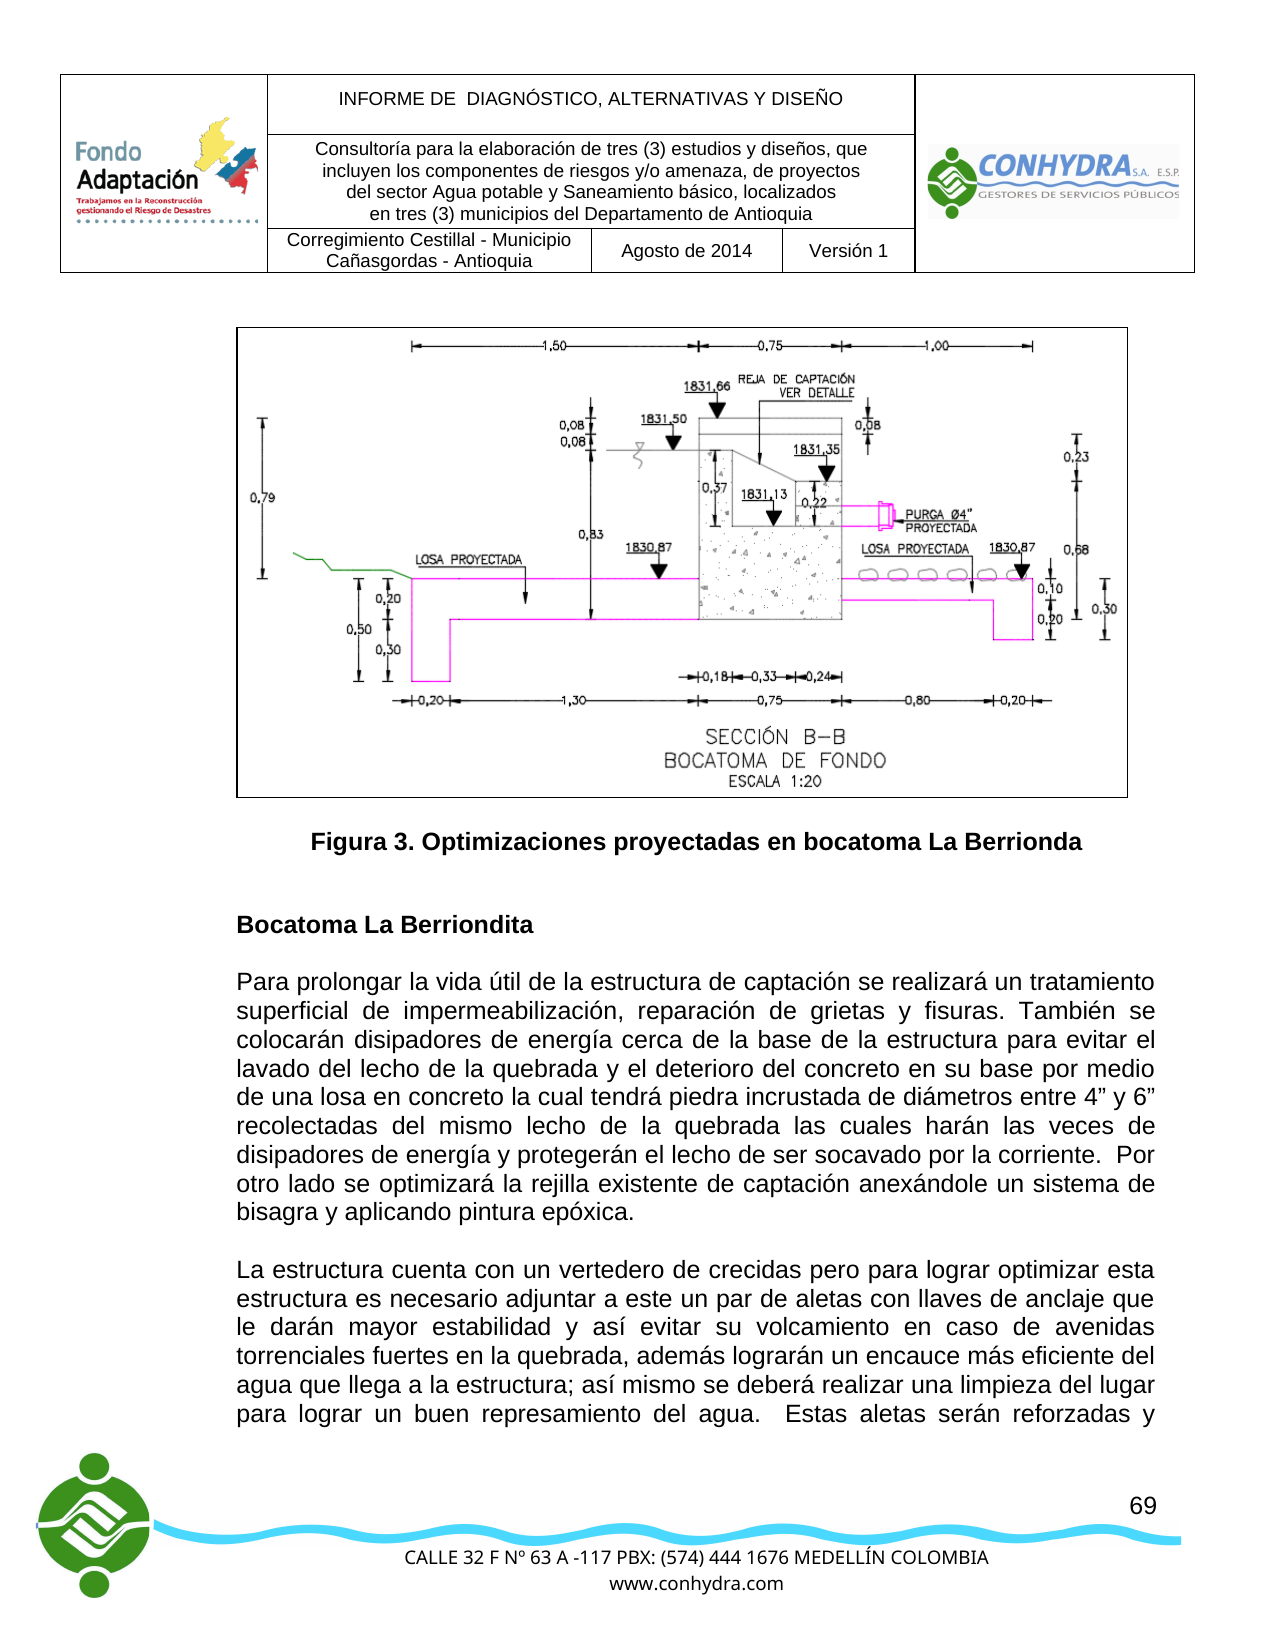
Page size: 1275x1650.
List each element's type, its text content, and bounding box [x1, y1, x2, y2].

picture [153, 1519, 1182, 1546]
picture [927, 144, 1179, 219]
text Para prolongar la vida útil de la estructura de captación se realizará un tratamiento superficial de impermeabilización, reparación de grietas y fisuras. También se colocarán disipadores de energía cerca de la base de la estructura para evitar el lavado del lecho de la quebrada y el deterioro del concreto en su base por medio de una losa en concreto la cual tendrá piedra incrustada de diámetros entre 4” y 6” recolectadas del mismo lecho de la quebrada las cuales harán las veces de disipadores de energía y protegerán el lecho de ser socavado por la corriente. Por otro lado se optimizará la rejilla existente de captación anexándole un sistema de bisagra y aplicando pintura epóxica. [236, 967, 1157, 1226]
picture [76, 111, 259, 224]
picture [35, 1447, 150, 1598]
text Figura 3. Optimizaciones proyectadas en bocatoma La Berrionda [236, 827, 1157, 856]
text Bocatoma La Berriondita [236, 910, 1157, 938]
picture [238, 328, 1127, 797]
